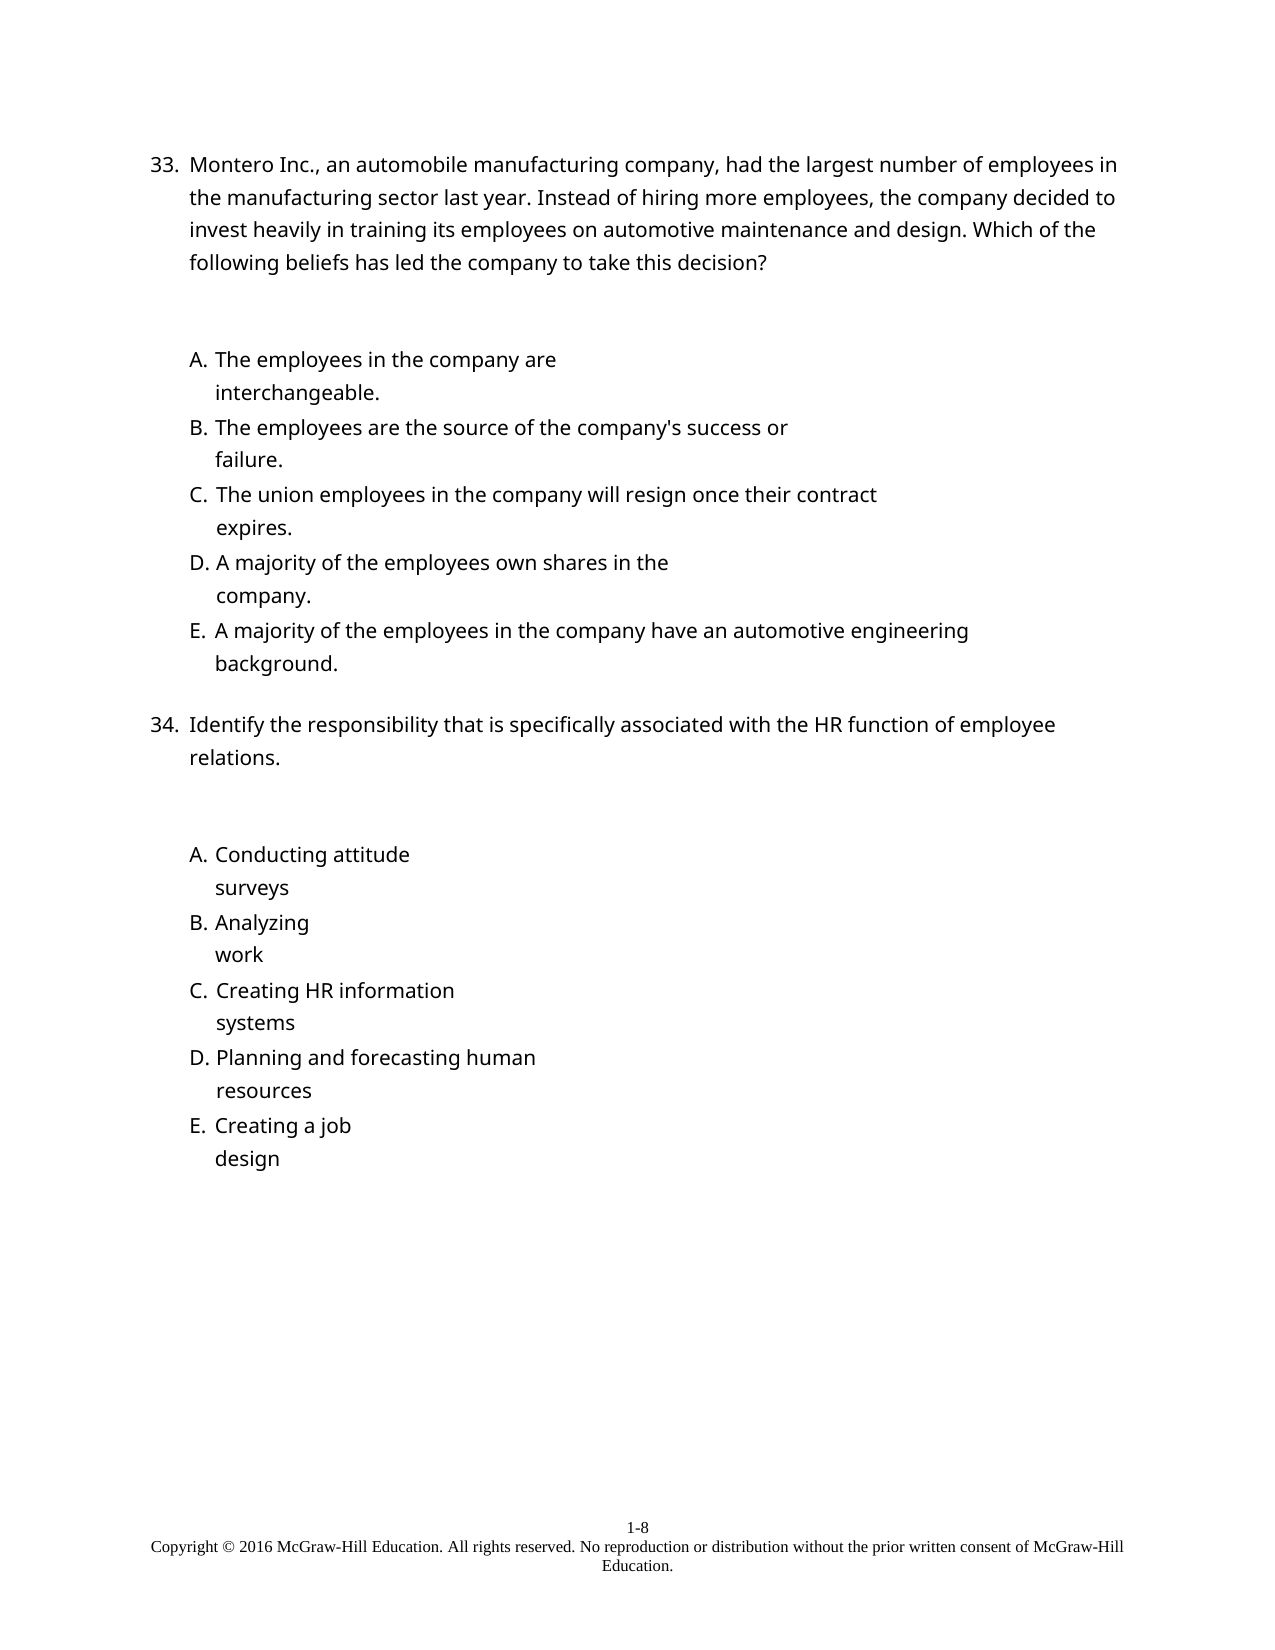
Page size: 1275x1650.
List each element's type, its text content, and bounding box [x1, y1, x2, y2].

table_header 34. [150, 710, 189, 1176]
table_header Identify the responsibility that is specifically associated with the HR function of employee relations. [189, 710, 1125, 1176]
table_header 33. [150, 150, 189, 681]
table_header Montero Inc., an automobile manufacturing company, had the largest number of employees in the manufacturing sector last year. Instead of hiring more employees, the company decided to invest heavily in training its employees on automotive maintenance and design. Which of the following beliefs has led the company to take this decision? [189, 150, 1125, 681]
